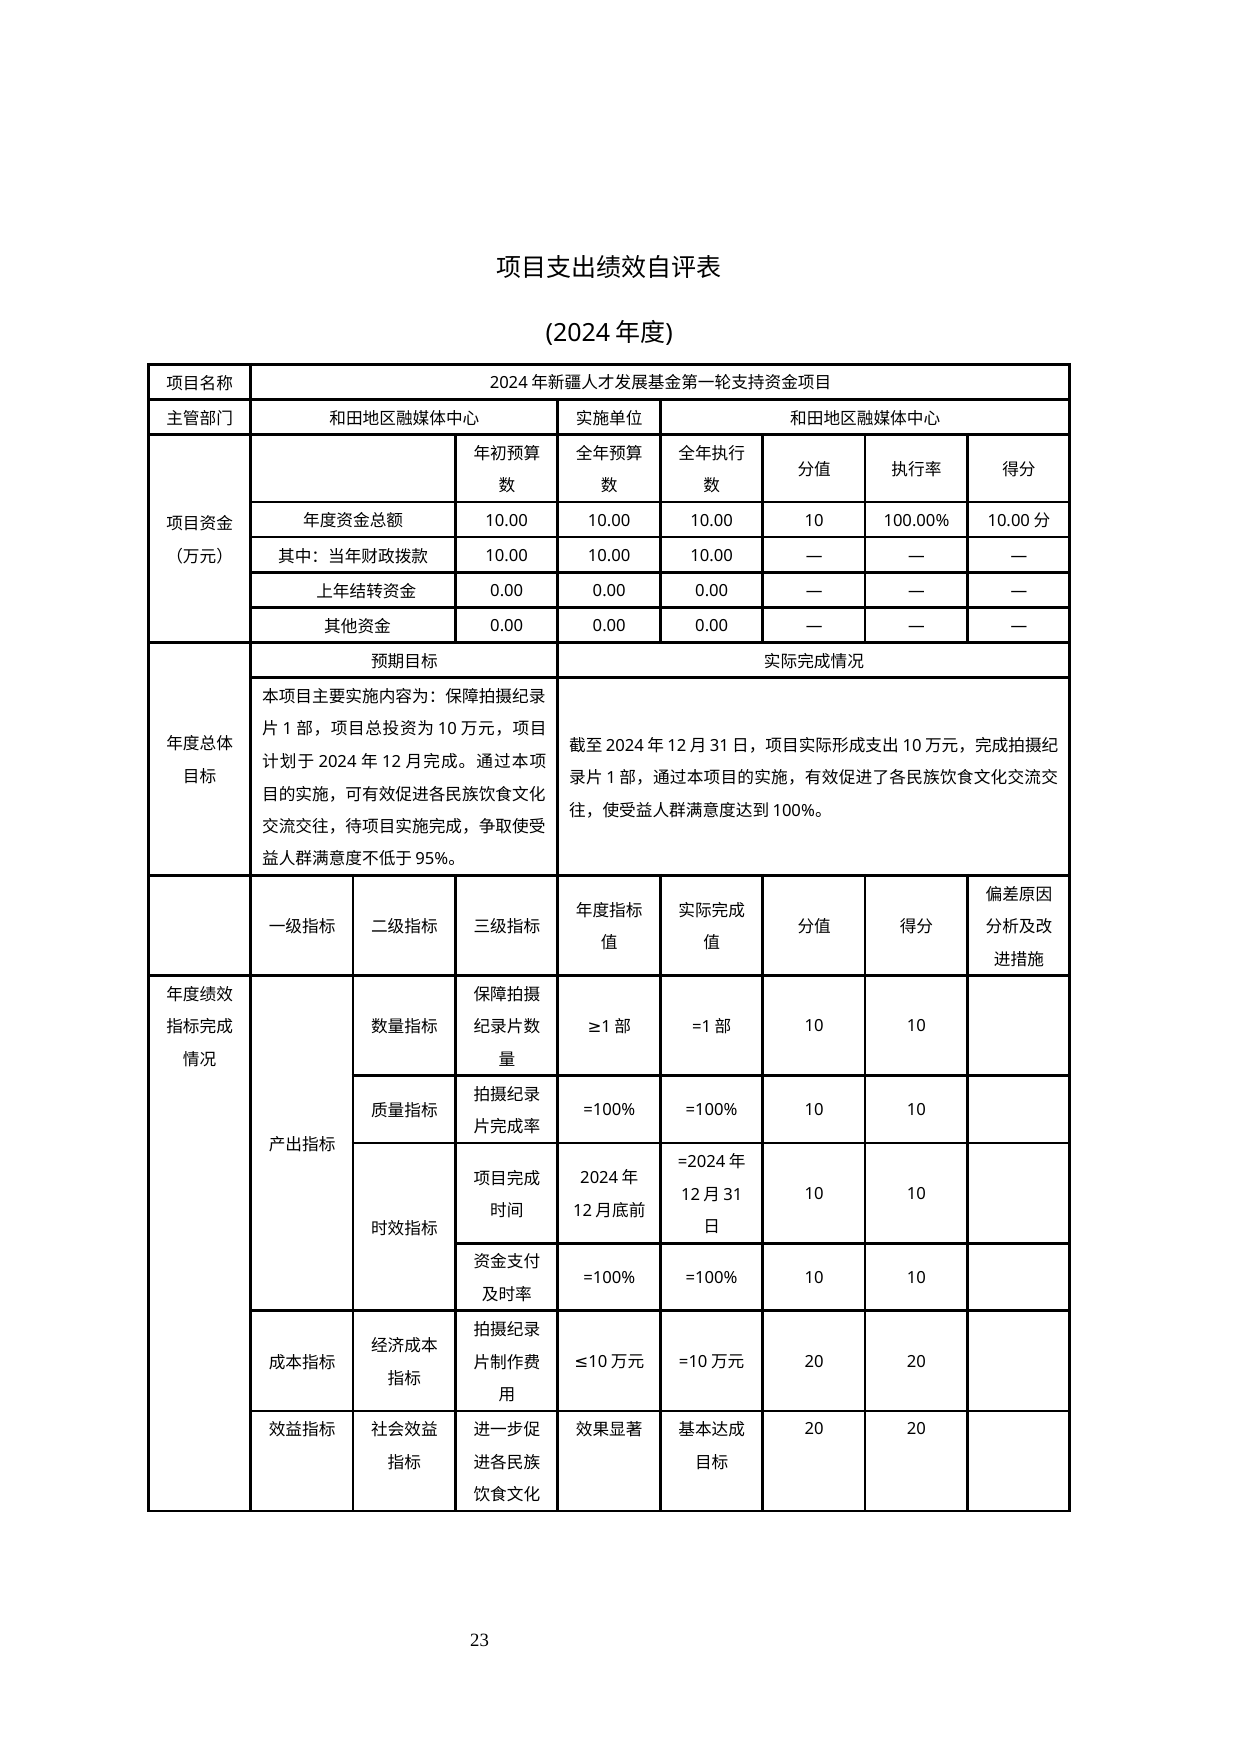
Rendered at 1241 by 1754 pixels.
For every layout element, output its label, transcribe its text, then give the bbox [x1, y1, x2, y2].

table_header 项目支出绩效自评表 [148, 233, 1070, 298]
table_cell [969, 1312, 1068, 1409]
table_cell 一级指标 [252, 877, 352, 974]
table_cell 10 [866, 977, 966, 1074]
table_cell 实际完成值 [662, 877, 761, 974]
table_cell — [764, 609, 864, 641]
table_cell 本项目主要实施内容为：保障拍摄纪录片1部，项目总投资为10万元，项目计划于2024年12月完成。通过本项目的实施，可有效促进各民族饮食文化交流交往，待项目实施完成，争取使受益人群满意度不低于95%。 [252, 679, 556, 874]
table_cell — [866, 574, 966, 606]
table_cell — [866, 609, 966, 641]
table_cell 分值 [764, 436, 864, 501]
table_cell =1部 [662, 977, 761, 1074]
table_cell 0.00 [559, 574, 659, 606]
table_cell — [969, 609, 1068, 641]
table_cell 分值 [764, 877, 864, 974]
table_cell 10 [764, 503, 864, 536]
table_cell — [764, 538, 864, 571]
table_cell 10 [866, 1245, 966, 1309]
table_cell [969, 977, 1068, 1074]
table_cell 10.00 [457, 503, 556, 536]
table_cell 20 [866, 1412, 966, 1509]
table_cell 10.00 [457, 538, 556, 571]
table_cell 10.00分 [969, 503, 1068, 536]
table_cell 项目名称 [150, 366, 249, 398]
table_cell 全年预算数 [559, 436, 659, 501]
table_cell 0.00 [457, 574, 556, 606]
table_cell 实际完成情况 [559, 644, 1068, 676]
table_cell 其他资金 [252, 609, 454, 641]
table_cell 年度绩效指标完成情况 [150, 977, 249, 1509]
table_cell — [969, 574, 1068, 606]
table_cell 执行率 [866, 436, 966, 501]
table_cell =100% [559, 1245, 659, 1309]
table_cell 时效指标 [354, 1144, 454, 1309]
table_cell 效益指标 [252, 1412, 352, 1509]
table_cell 项目资金 （万元） [150, 436, 249, 641]
table_cell 10 [764, 1144, 864, 1242]
table_cell 资金支付及时率 [457, 1245, 556, 1309]
table_cell — [866, 538, 966, 571]
table_cell =2024年12月31日 [662, 1144, 761, 1242]
table_cell 经济成本指标 [354, 1312, 454, 1409]
table_cell [252, 436, 454, 501]
table_cell 二级指标 [354, 877, 454, 974]
table_cell 10 [764, 977, 864, 1074]
table_cell =100% [662, 1245, 761, 1309]
table_cell [969, 1144, 1068, 1242]
table_cell 效果显著 [559, 1412, 659, 1509]
table_cell 10 [866, 1144, 966, 1242]
table_cell [969, 1077, 1068, 1142]
table_cell 项目完成时间 [457, 1144, 556, 1242]
table_cell 年度指标值 [559, 877, 659, 974]
table_cell 10.00 [662, 503, 761, 536]
table_cell 保障拍摄纪录片数量 [457, 977, 556, 1074]
table_cell 上年结转资金 [252, 574, 454, 606]
table_cell (2024年度) [148, 298, 1070, 363]
table_cell 年度总体目标 [150, 644, 249, 874]
table_cell — [969, 538, 1068, 571]
table_cell ≥1部 [559, 977, 659, 1074]
table_cell 10 [866, 1077, 966, 1142]
table_cell 实施单位 [559, 401, 659, 433]
table_cell 年初预算数 [457, 436, 556, 501]
table_cell 0.00 [662, 609, 761, 641]
table_cell 基本达成目标 [662, 1412, 761, 1509]
table_cell 得分 [866, 877, 966, 974]
table_cell [969, 1245, 1068, 1309]
table_cell 0.00 [662, 574, 761, 606]
table_cell 全年执行数 [662, 436, 761, 501]
table_cell 0.00 [559, 609, 659, 641]
table_cell 数量指标 [354, 977, 454, 1074]
table_cell 截至2024年12月31日，项目实际形成支出10万元，完成拍摄纪录片1部，通过本项目的实施，有效促进了各民族饮食文化交流交往，使受益人群满意度达到100%。 [559, 679, 1068, 874]
table_cell 和田地区融媒体中心 [662, 401, 1068, 433]
table_cell 产出指标 [252, 977, 352, 1309]
table_cell — [764, 574, 864, 606]
table_cell 质量指标 [354, 1077, 454, 1142]
table_cell 2024年12月底前 [559, 1144, 659, 1242]
table_cell 拍摄纪录片制作费用 [457, 1312, 556, 1409]
table_cell 偏差原因分析及改进措施 [969, 877, 1068, 974]
table_cell 20 [866, 1312, 966, 1409]
table_cell 得分 [969, 436, 1068, 501]
table_cell 年度资金总额 [252, 503, 454, 536]
table_cell 社会效益指标 [354, 1412, 454, 1509]
table_cell 20 [764, 1312, 864, 1409]
table_cell 预期目标 [252, 644, 556, 676]
table_cell 拍摄纪录片完成率 [457, 1077, 556, 1142]
table_cell 成本指标 [252, 1312, 352, 1409]
table_cell 其中：当年财政拨款 [252, 538, 454, 571]
table_cell =10万元 [662, 1312, 761, 1409]
table_cell 和田地区融媒体中心 [252, 401, 556, 433]
table_cell [969, 1412, 1068, 1509]
table_cell 10.00 [662, 538, 761, 571]
table_cell [150, 877, 249, 974]
table_cell =100% [662, 1077, 761, 1142]
table_cell 10 [764, 1077, 864, 1142]
table_cell 0.00 [457, 609, 556, 641]
table_cell 进一步促进各民族饮食文化交流交往 [457, 1412, 556, 1509]
table_cell 100.00% [866, 503, 966, 536]
table_cell 10 [764, 1245, 864, 1309]
table_cell 三级指标 [457, 877, 556, 974]
table_cell 10.00 [559, 503, 659, 536]
table_cell ≤10万元 [559, 1312, 659, 1409]
table_cell 20 [764, 1412, 864, 1509]
table_cell 2024年新疆人才发展基金第一轮支持资金项目 [252, 366, 1068, 398]
table_cell 主管部门 [150, 401, 249, 433]
table_cell =100% [559, 1077, 659, 1142]
table_cell 10.00 [559, 538, 659, 571]
